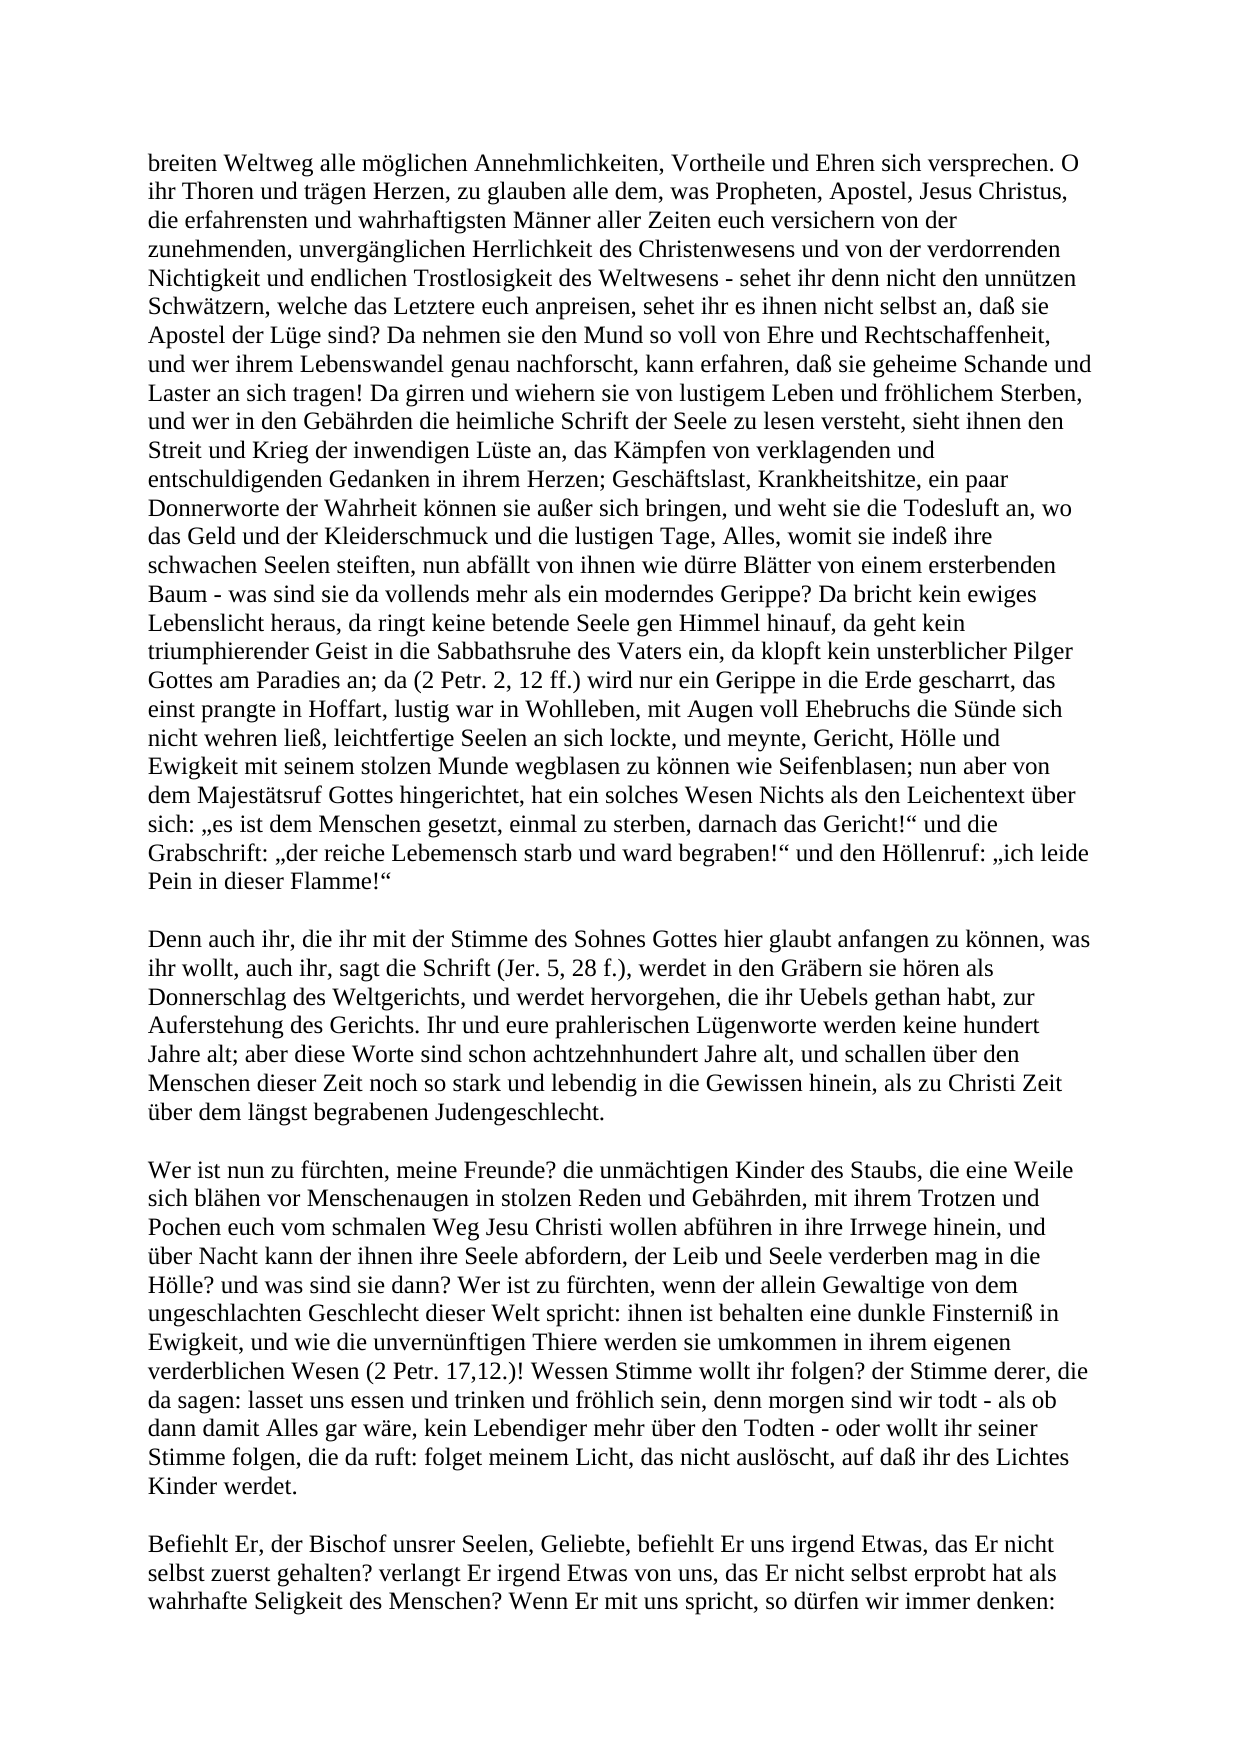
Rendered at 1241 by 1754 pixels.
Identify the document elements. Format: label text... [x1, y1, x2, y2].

text Wer ist nun zu fürchten, meine Freunde? die unmächtigen Kinder des Staubs, die eine Weile sich blähen vor Menschenaugen in stolzen Reden und Gebährden, mit ihrem Trotzen und Pochen euch vom schmalen Weg Jesu Christi wollen abführen in ihre Irrwege hinein, und über Nacht kann der ihnen ihre Seele abfordern, der Leib und Seele verderben mag in die Hölle? und was sind sie dann? Wer ist zu fürchten, wenn der allein Gewaltige von dem ungeschlachten Geschlecht dieser Welt spricht: ihnen ist behalten eine dunkle Finsterniß in Ewigkeit, und wie die unvernünftigen Thiere werden sie umkommen in ihrem eigenen verderblichen Wesen (2 Petr. 17,12.)! Wessen Stimme wollt ihr folgen? der Stimme derer, die da sagen: lasset uns essen und trinken und fröhlich sein, denn morgen sind wir todt - als ob dann damit Alles gar wäre, kein Lebendiger mehr über den Todten - oder wollt ihr seiner Stimme folgen, die da ruft: folget meinem Licht, das nicht auslöscht, auf daß ihr des Lichtes Kinder werdet. [148, 1155, 1093, 1500]
text Denn auch ihr, die ihr mit der Stimme des Sohnes Gottes hier glaubt anfangen zu können, was ihr wollt, auch ihr, sagt die Schrift (Jer. 5, 28 f.), werdet in den Gräbern sie hören als Donnerschlag des Weltgerichts, und werdet hervorgehen, die ihr Uebels gethan habt, zur Auferstehung des Gerichts. Ihr und eure prahlerischen Lügenworte werden keine hundert Jahre alt; aber diese Worte sind schon achtzehnhundert Jahre alt, und schallen über den Menschen dieser Zeit noch so stark und lebendig in die Gewissen hinein, als zu Christi Zeit über dem längst begrabenen Judengeschlecht. [148, 924, 1093, 1126]
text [148, 148, 1093, 895]
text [148, 1529, 1093, 1615]
